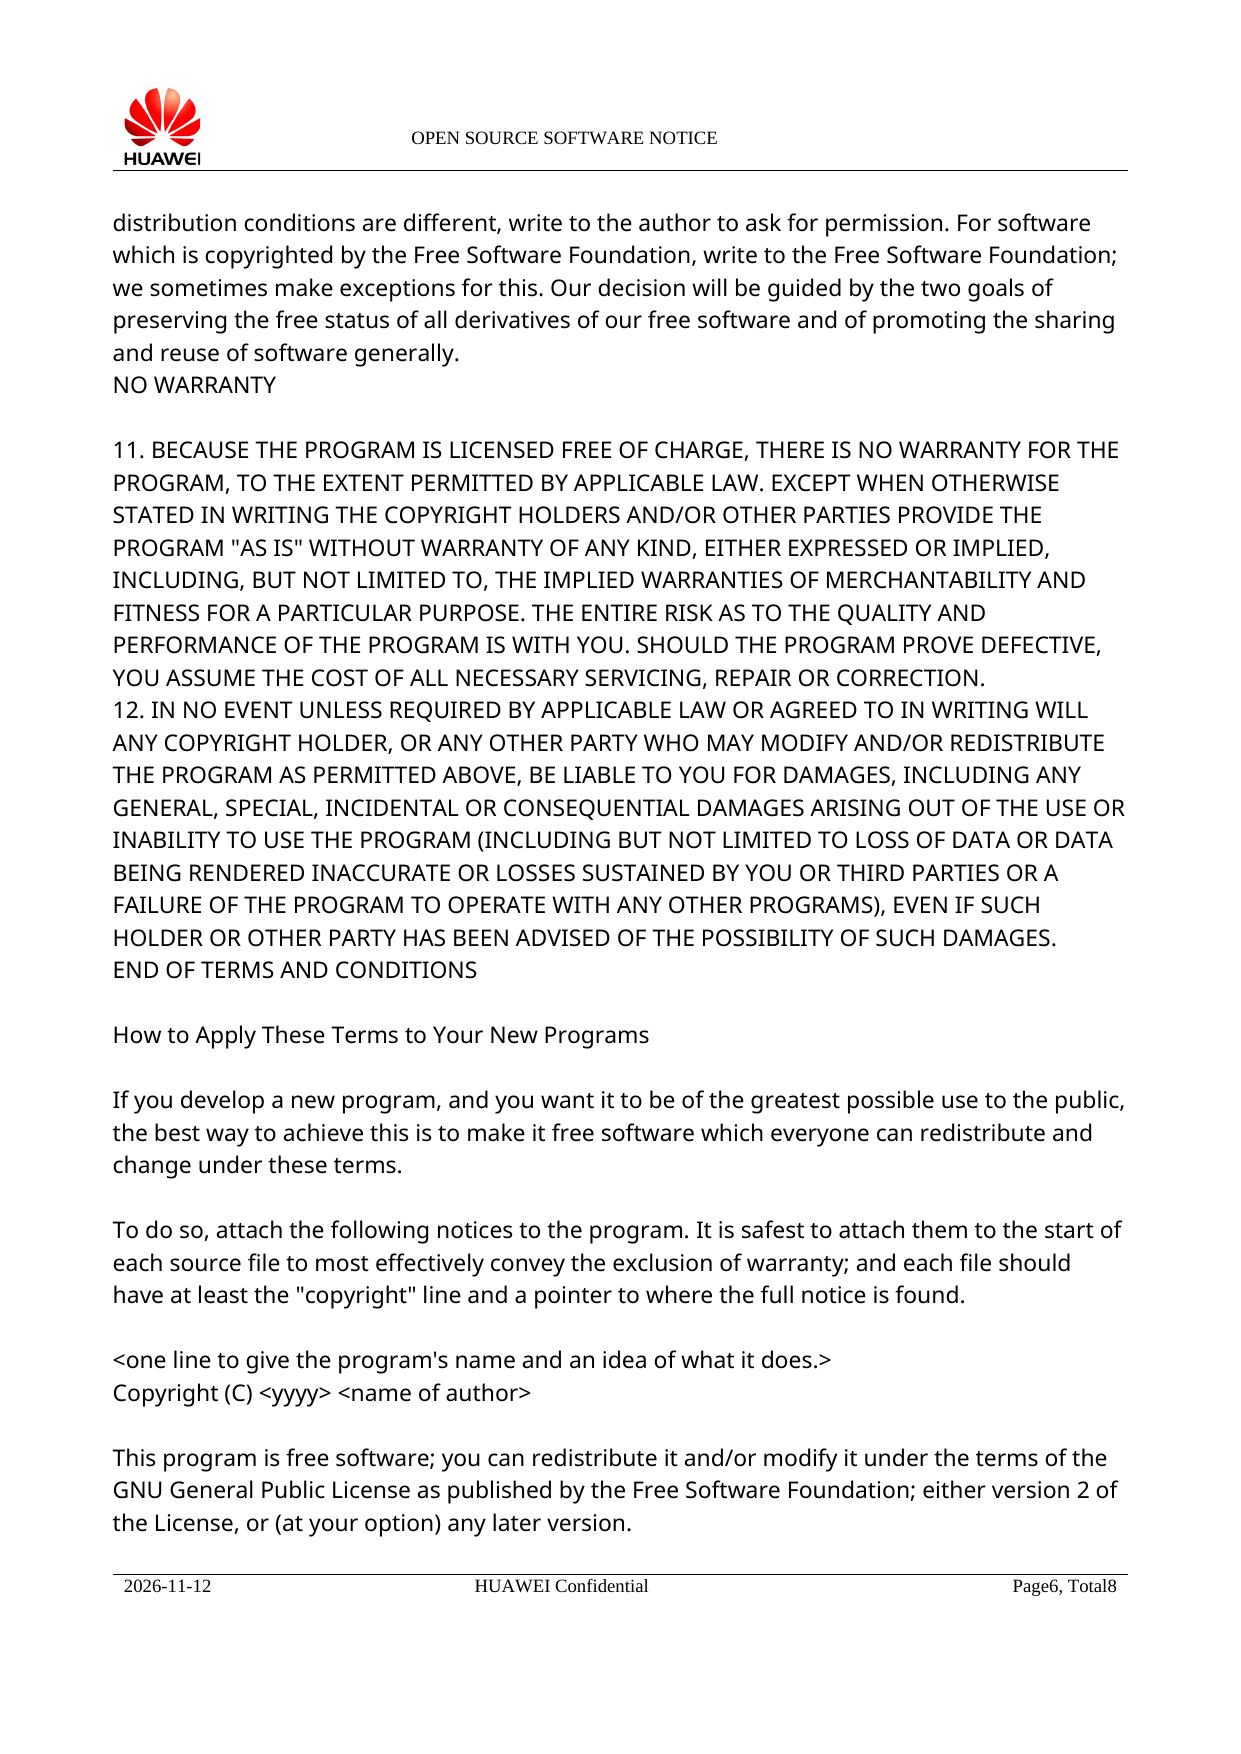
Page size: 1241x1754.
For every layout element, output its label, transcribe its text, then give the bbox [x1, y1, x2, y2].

text If you develop a new program, and you want it to be of the greatest possible use to the public, the best way to achieve this is to make it free software which everyone can redistribute and change under these terms. [112, 1084, 1128, 1181]
text <one line to give the program's name and an idea of what it does.> [112, 1344, 1128, 1376]
picture [124, 88, 201, 165]
text Copyright (C) <yyyy> <name of author> [112, 1376, 1128, 1409]
text 11. BECAUSE THE PROGRAM IS LICENSED FREE OF CHARGE, THERE IS NO WARRANTY FOR THE PROGRAM, TO THE EXTENT PERMITTED BY APPLICABLE LAW. EXCEPT WHEN OTHERWISE STATED IN WRITING THE COPYRIGHT HOLDERS AND/OR OTHER PARTIES PROVIDE THE PROGRAM "AS IS" WITHOUT WARRANTY OF ANY KIND, EITHER EXPRESSED OR IMPLIED, INCLUDING, BUT NOT LIMITED TO, THE IMPLIED WARRANTIES OF MERCHANTABILITY AND FITNESS FOR A PARTICULAR PURPOSE. THE ENTIRE RISK AS TO THE QUALITY AND PERFORMANCE OF THE PROGRAM IS WITH YOU. SHOULD THE PROGRAM PROVE DEFECTIVE, YOU ASSUME THE COST OF ALL NECESSARY SERVICING, REPAIR OR CORRECTION. [112, 434, 1128, 694]
text END OF TERMS AND CONDITIONS [112, 954, 1128, 986]
text 12. IN NO EVENT UNLESS REQUIRED BY APPLICABLE LAW OR AGREED TO IN WRITING WILL ANY COPYRIGHT HOLDER, OR ANY OTHER PARTY WHO MAY MODIFY AND/OR REDISTRIBUTE THE PROGRAM AS PERMITTED ABOVE, BE LIABLE TO YOU FOR DAMAGES, INCLUDING ANY GENERAL, SPECIAL, INCIDENTAL OR CONSEQUENTIAL DAMAGES ARISING OUT OF THE USE OR INABILITY TO USE THE PROGRAM (INCLUDING BUT NOT LIMITED TO LOSS OF DATA OR DATA BEING RENDERED INACCURATE OR LOSSES SUSTAINED BY YOU OR THIRD PARTIES OR A FAILURE OF THE PROGRAM TO OPERATE WITH ANY OTHER PROGRAMS), EVEN IF SUCH HOLDER OR OTHER PARTY HAS BEEN ADVISED OF THE POSSIBILITY OF SUCH DAMAGES. [112, 694, 1128, 954]
text This program is free software; you can redistribute it and/or modify it under the terms of the GNU General Public License as published by the Free Software Foundation; either version 2 of the License, or (at your option) any later version. [112, 1441, 1128, 1539]
text How to Apply These Terms to Your New Programs [112, 1019, 1128, 1051]
text To do so, attach the following notices to the program. It is safest to attach them to the start of each source file to most effectively convey the exclusion of warranty; and each file should have at least the "copyright" line and a pointer to where the full notice is found. [112, 1214, 1128, 1311]
text NO WARRANTY [112, 369, 1128, 401]
